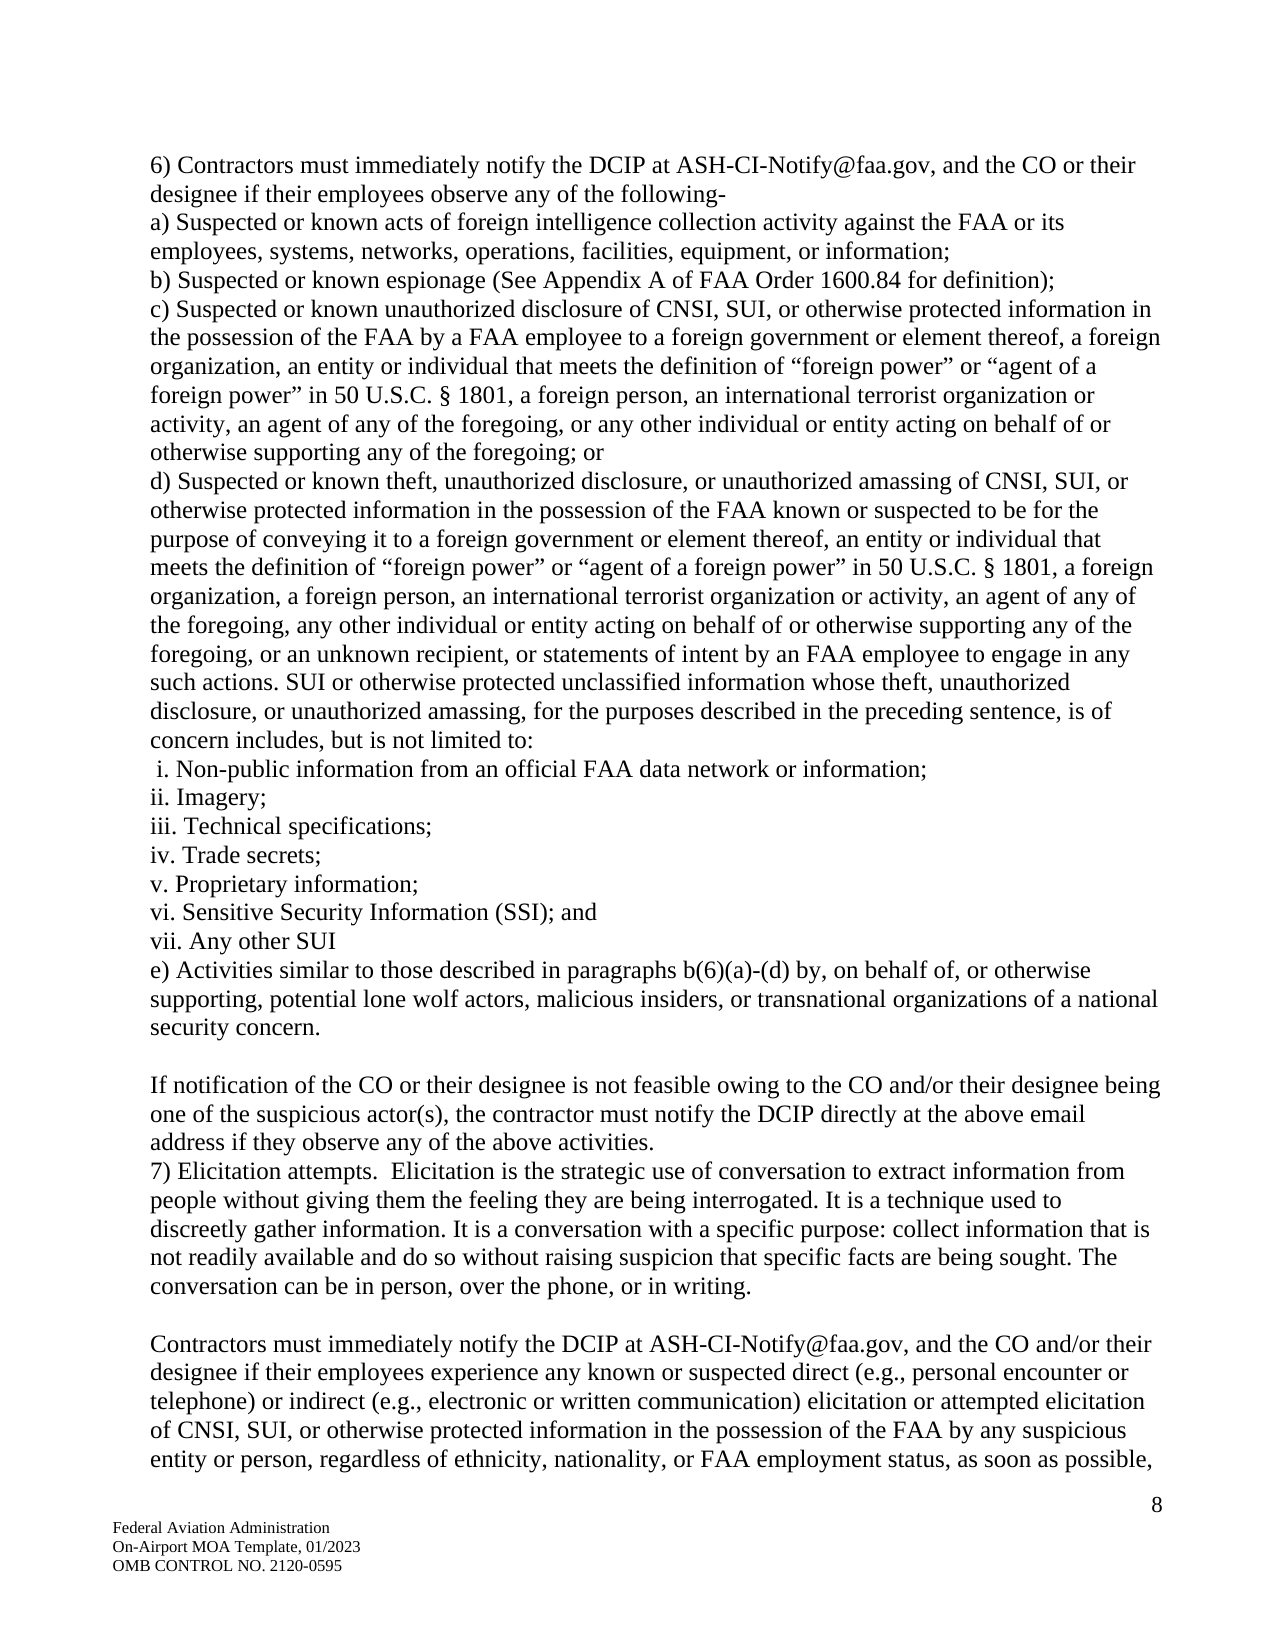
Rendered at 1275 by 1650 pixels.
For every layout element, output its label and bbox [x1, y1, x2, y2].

list [150, 150, 1162, 1472]
